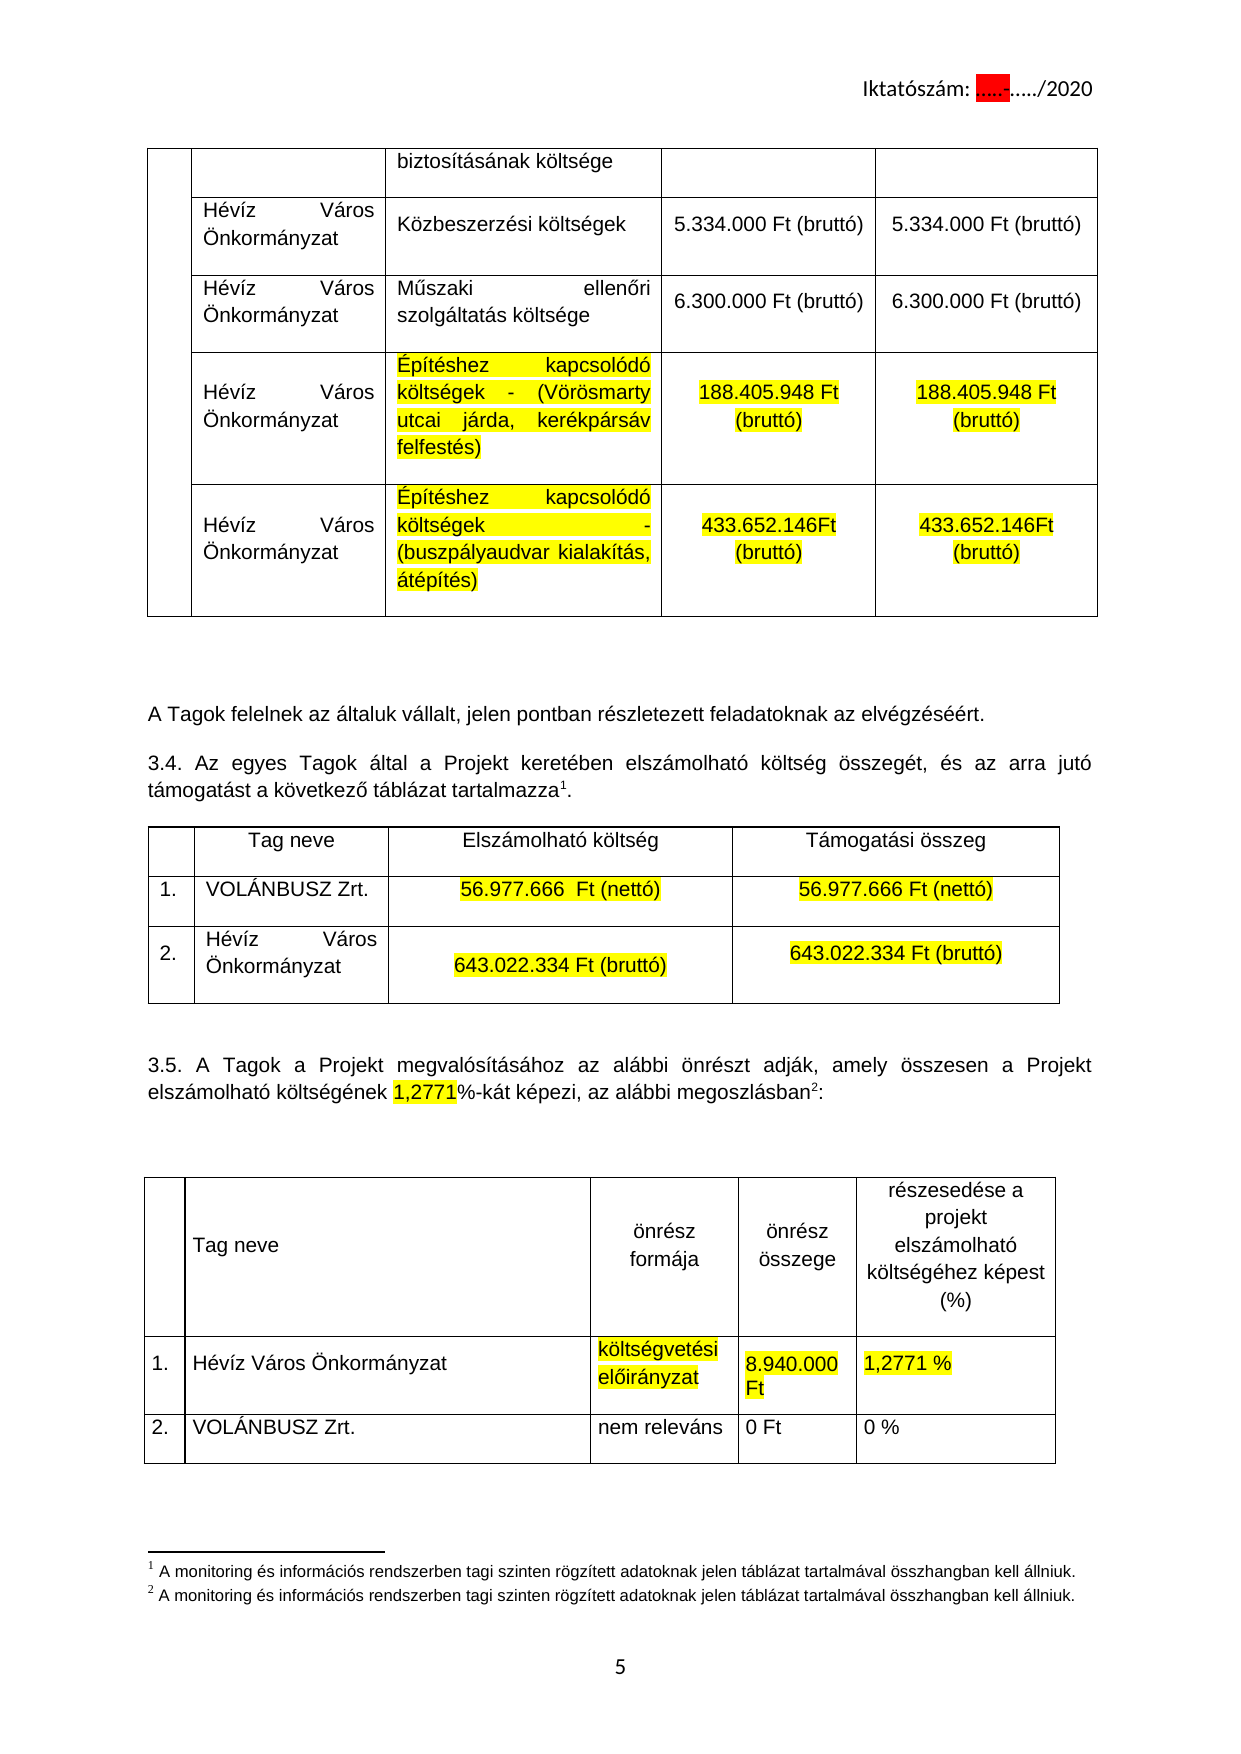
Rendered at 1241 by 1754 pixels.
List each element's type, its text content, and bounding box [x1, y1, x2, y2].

table_cell 433.652.146Ft (bruttó) [662, 485, 875, 616]
table_cell 6.300.000 Ft (bruttó) [662, 276, 875, 352]
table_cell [386, 149, 661, 197]
table_cell 56.977.666 Ft (nettó) [389, 877, 732, 926]
table_cell Hévíz Város Önkormányzat [192, 353, 385, 484]
table_header [145, 1178, 184, 1336]
table_cell Hévíz Város Önkormányzat [192, 276, 385, 352]
table_cell 2. [149, 927, 194, 1003]
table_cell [192, 149, 385, 197]
table_cell 1,2771 % [857, 1337, 1055, 1413]
table_cell 1. [149, 877, 194, 926]
text 3.4. Az egyes Tagok által a Projekt keretében elszámolható költség összegét, és az arra jutó támogatást a következő táblázat tartalmazza. [148, 751, 1093, 802]
table_cell Hévíz Város Önkormányzat [186, 1337, 590, 1413]
table_cell nem releváns [591, 1415, 738, 1463]
table_cell 5.334.000 Ft (bruttó) [876, 198, 1097, 274]
table_cell 6.300.000 Ft (bruttó) [876, 276, 1097, 352]
table_header Elszámolható költség [389, 828, 732, 876]
table_header [149, 828, 194, 876]
table_cell 1. [145, 1337, 184, 1413]
text A Tagok felelnek az általuk vállalt, jelen pontban részletezett feladatoknak az elvégzéséért. [148, 702, 1093, 726]
table_cell 643.022.334 Ft (bruttó) [733, 927, 1059, 1003]
table_cell Hévíz Város Önkormányzat [195, 927, 388, 1003]
table_cell 56.977.666 Ft (nettó) [733, 877, 1059, 926]
table_header Tag neve [186, 1178, 590, 1336]
table_cell Építéshez kapcsolódó költségek - (Vörösmarty utcai járda, kerékpársáv felfestés) [386, 353, 661, 484]
table_cell Közbeszerzési költségek [386, 198, 661, 274]
table_header részesedése a projekt elszámolható költségéhez képest (%) [857, 1178, 1055, 1336]
table_cell 2. [145, 1415, 184, 1463]
table_cell VOLÁNBUSZ Zrt. [186, 1415, 590, 1463]
table_cell 433.652.146Ft (bruttó) [876, 485, 1097, 616]
table_cell 188.405.948 Ft (bruttó) [876, 353, 1097, 484]
table_cell Hévíz Város Önkormányzat [192, 485, 385, 616]
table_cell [876, 149, 1097, 197]
table_header önrész formája [591, 1178, 738, 1336]
table_cell 5.334.000 Ft (bruttó) [662, 198, 875, 274]
table_cell Műszaki ellenőri szolgáltatás költsége [386, 276, 661, 352]
table_header Támogatási összeg [733, 828, 1059, 876]
table_cell Hévíz Város Önkormányzat [192, 198, 385, 274]
table_cell VOLÁNBUSZ Zrt. [195, 877, 388, 926]
table_cell 0 % [857, 1415, 1055, 1463]
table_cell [662, 149, 875, 197]
table_cell 8.940.000 Ft [739, 1337, 856, 1413]
table_header Tag neve [195, 828, 388, 876]
table_cell Építéshez kapcsolódó költségek - (buszpályaudvar kialakítás, átépítés) [386, 485, 661, 616]
table_header önrész összege [739, 1178, 856, 1336]
text 3.5. A Tagok a Projekt megvalósításához az alábbi önrészt adják, amely összesen a Projekt elszámolható költségének 1,2771%-kát képezi, az alábbi megoszlásban: [148, 1052, 1093, 1104]
table_cell 188.405.948 Ft (bruttó) [662, 353, 875, 484]
table_cell 0 Ft [739, 1415, 856, 1463]
table_cell 643.022.334 Ft (bruttó) [389, 927, 732, 1003]
table_cell költségvetési előirányzat [591, 1337, 738, 1413]
